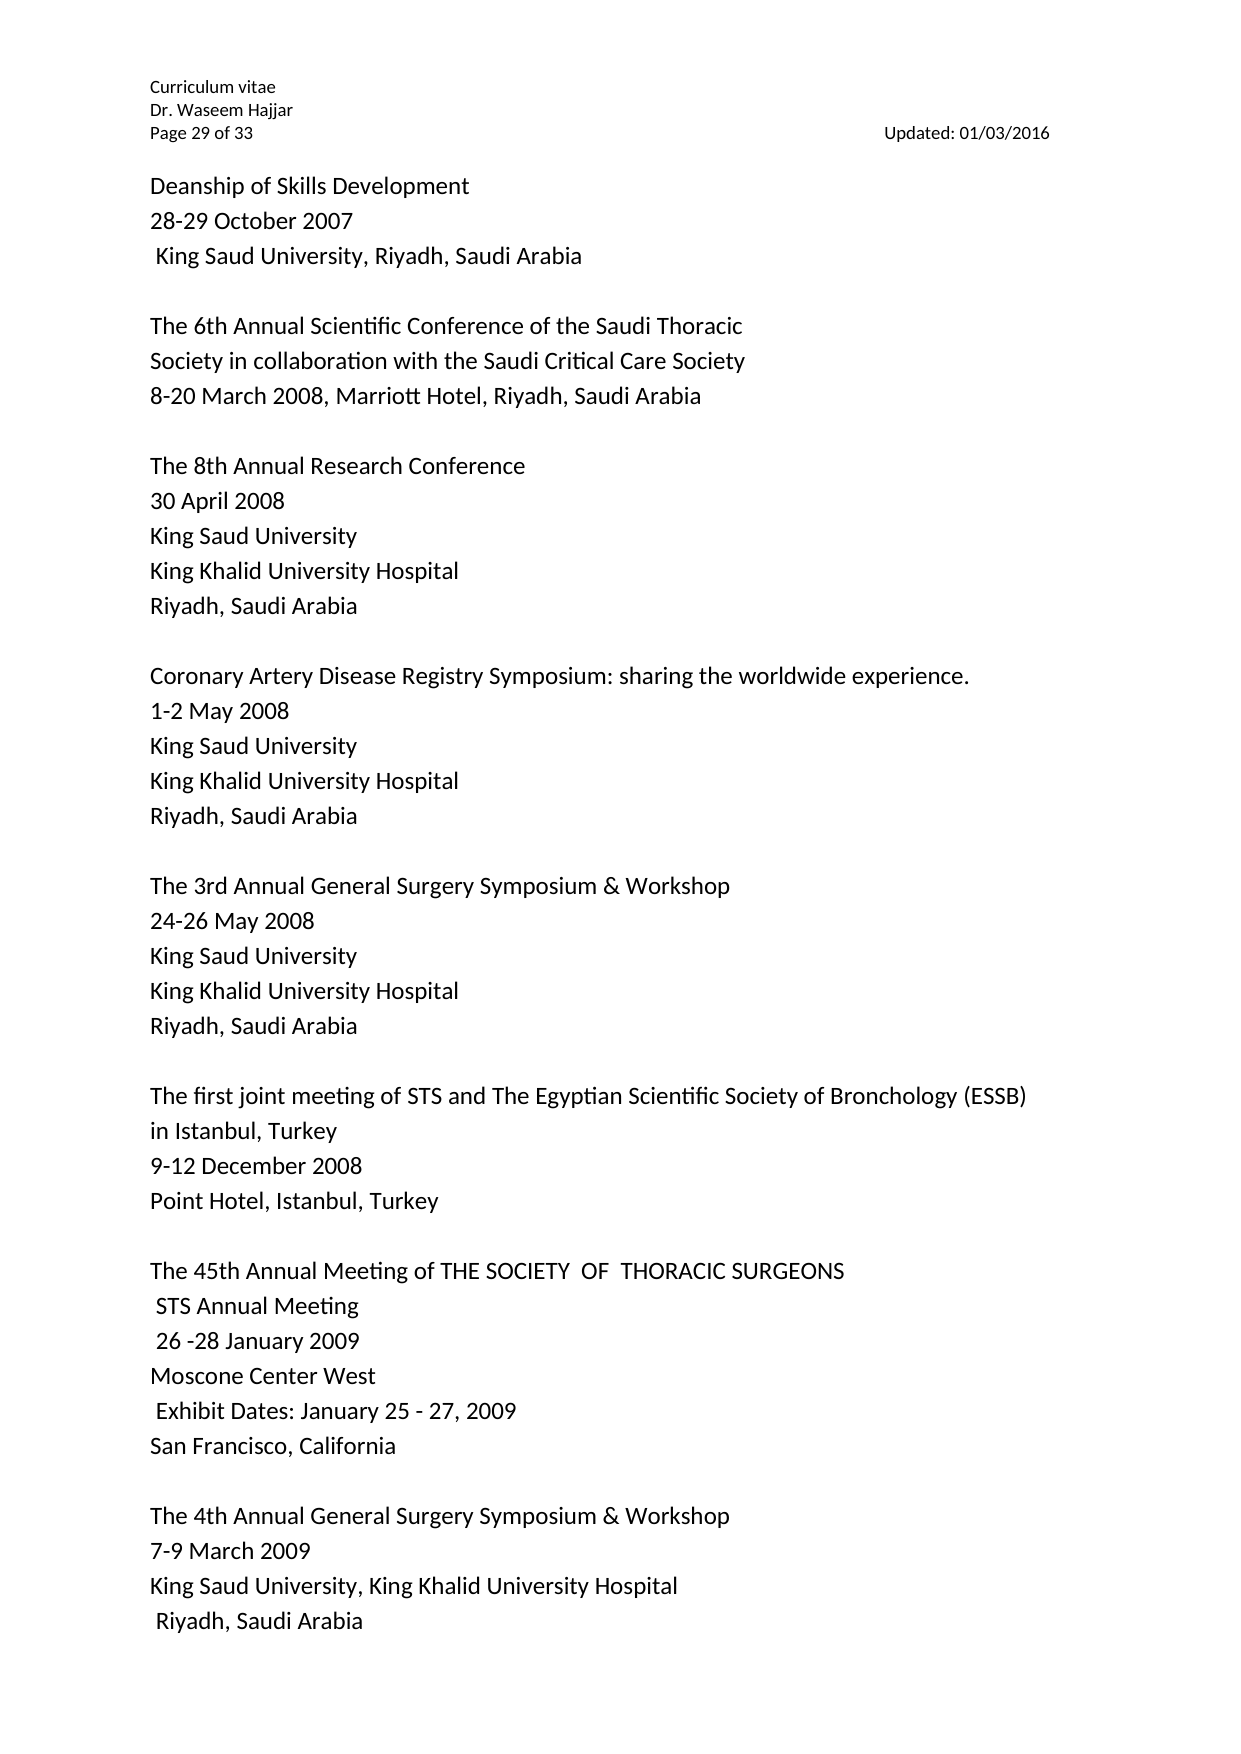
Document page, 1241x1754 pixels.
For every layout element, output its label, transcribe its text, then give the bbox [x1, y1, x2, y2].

text Coronary Artery Disease Registry Symposium: sharing the worldwide experience. [150, 660, 1090, 690]
text Riyadh, Saudi Arabia [150, 1605, 1090, 1635]
text The 8th Annual Research Conference [150, 450, 1090, 480]
text 9-12 December 2008 [150, 1150, 1090, 1180]
text Moscone Center West [150, 1360, 1090, 1390]
text King Saud University [150, 940, 1090, 970]
text Point Hotel, Istanbul, Turkey [150, 1185, 1090, 1215]
text 7-9 March 2009 [150, 1535, 1090, 1565]
text The 3rd Annual General Surgery Symposium & Workshop [150, 870, 1090, 900]
text 28-29 October 2007 [150, 205, 1090, 235]
text Exhibit Dates: January 25 - 27, 2009 [150, 1395, 1090, 1425]
text 1-2 May 2008 [150, 695, 1090, 725]
text The 4th Annual General Surgery Symposium & Workshop [150, 1500, 1090, 1530]
text King Khalid University Hospital [150, 555, 1090, 585]
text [150, 240, 1090, 270]
text 26 -28 January 2009 [150, 1325, 1090, 1355]
text King Khalid University Hospital [150, 975, 1090, 1005]
text Riyadh, Saudi Arabia [150, 1010, 1090, 1040]
text Riyadh, Saudi Arabia [150, 590, 1090, 620]
text King Saud University [150, 520, 1090, 550]
text The 45th Annual Meeting of THE SOCIETY OF THORACIC SURGEONS [150, 1255, 1090, 1285]
text King Saud University, King Khalid University Hospital [150, 1570, 1090, 1600]
text King Saud University [150, 730, 1090, 760]
text San Francisco, California [150, 1430, 1090, 1460]
text STS Annual Meeting [150, 1290, 1090, 1320]
text The first joint meeting of STS and The Egyptian Scientific Society of Bronchology (ESSB) in Istanbul, Turkey [150, 1080, 1090, 1145]
text Deanship of Skills Development [150, 170, 1090, 200]
text The 6th Annual Scientific Conference of the Saudi Thoracic [150, 310, 1090, 340]
text 8-20 March 2008, Marriott Hotel, Riyadh, Saudi Arabia [150, 380, 1090, 410]
text 30 April 2008 [150, 485, 1090, 515]
text Society in collaboration with the Saudi Critical Care Society [150, 345, 1090, 375]
text 24-26 May 2008 [150, 905, 1090, 935]
text Riyadh, Saudi Arabia [150, 800, 1090, 830]
text King Khalid University Hospital [150, 765, 1090, 795]
